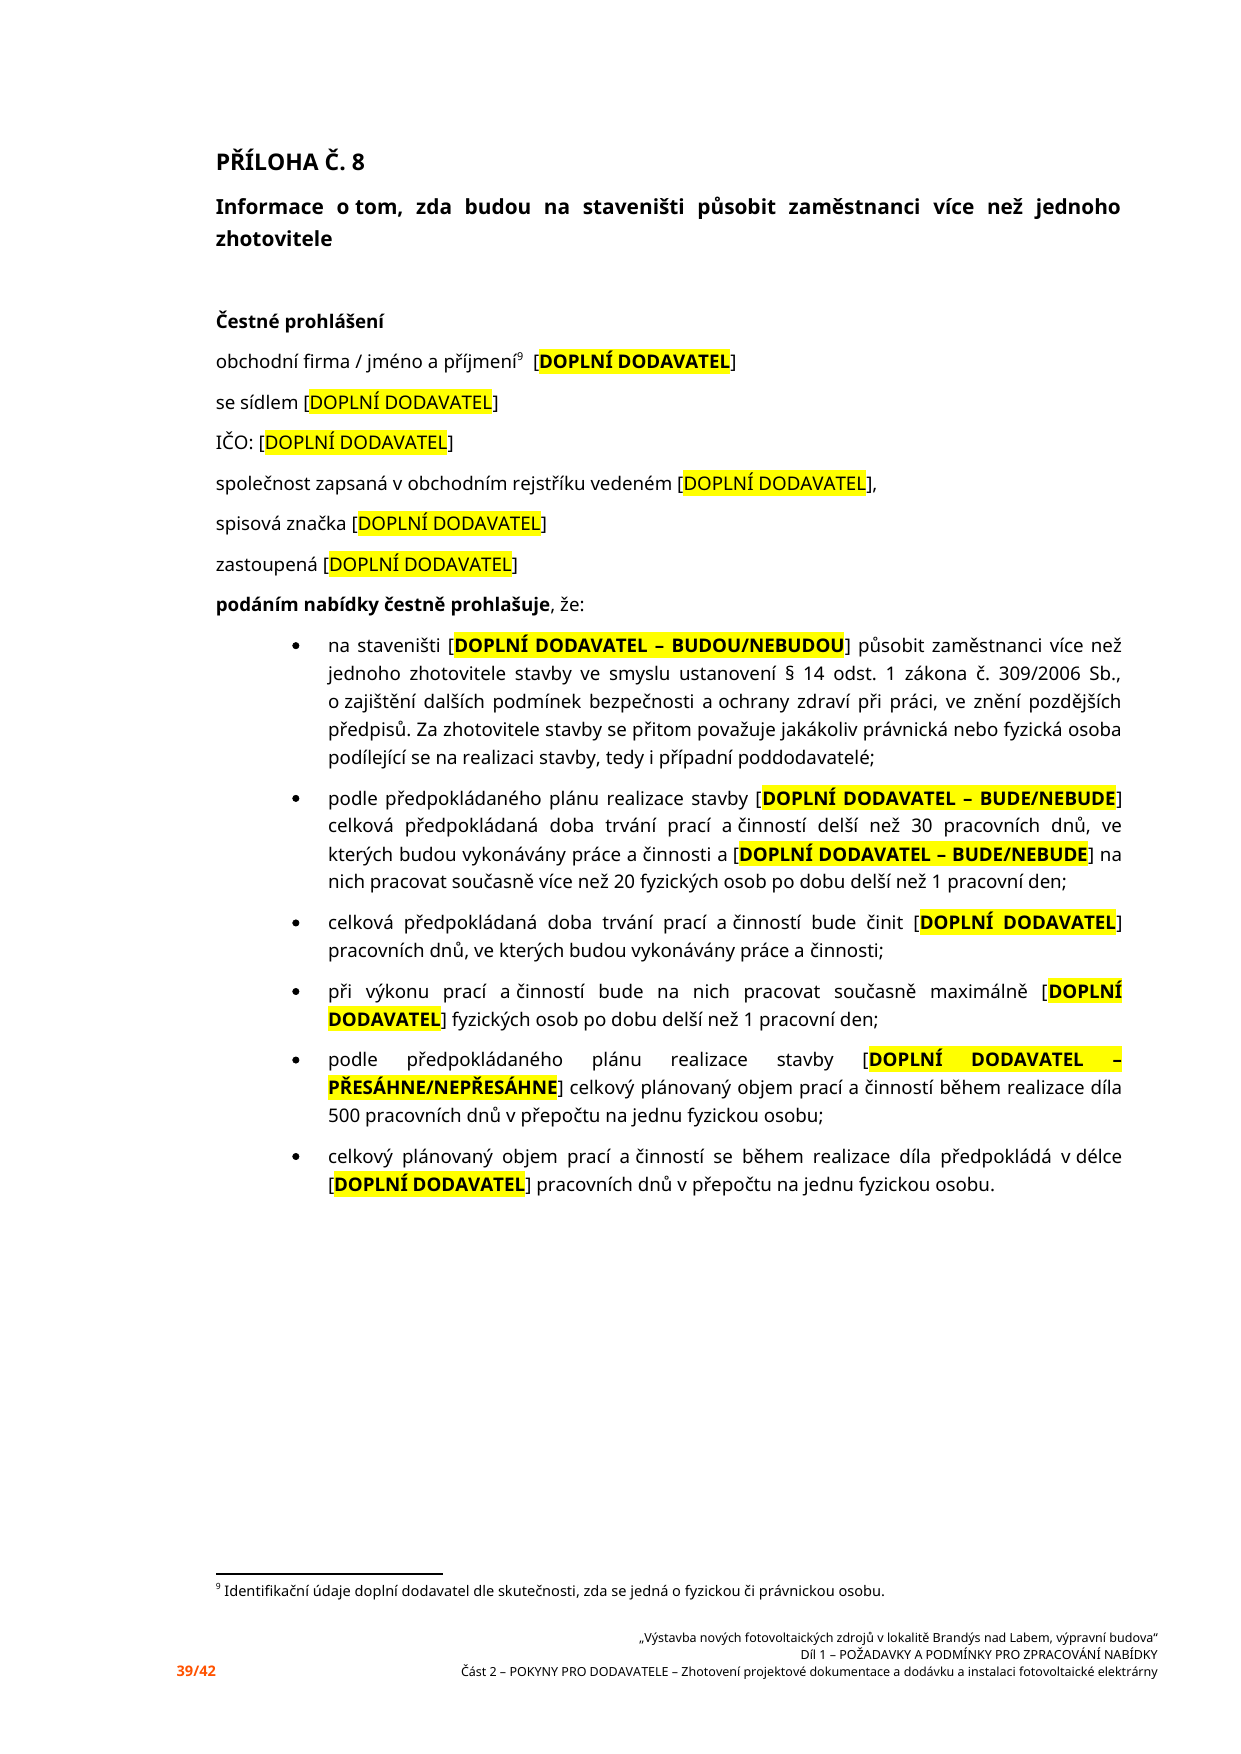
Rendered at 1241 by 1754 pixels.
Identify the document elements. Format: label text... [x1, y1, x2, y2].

text zastoupená [DOPLNÍ DODAVATEL] [216, 551, 329, 577]
text IČO: [DOPLNÍ DODAVATEL] [216, 429, 1122, 455]
text Čestné prohlášení [216, 308, 1122, 333]
text společnost zapsaná v obchodním rejstříku vedeném [DOPLNÍ DODAVATEL], [216, 470, 683, 496]
text spisová značka [DOPLNÍ DODAVATEL] [216, 511, 358, 536]
text společnost zapsaná v obchodním rejstříku vedeném [DOPLNÍ DODAVATEL], [866, 470, 1122, 496]
text zastoupená [DOPLNÍ DODAVATEL] [512, 551, 1122, 577]
text celková předpokládaná doba trvání prací a činností bude činit [DOPLNÍ DODAVATEL] pracovních dnů, ve kterých budou vykonávány práce a činnosti; [292, 909, 1122, 963]
text obchodní firma / jméno a příjmení [DOPLNÍ DODAVATEL] [216, 348, 1122, 374]
text Informace o tom, zda budou na staveništi působit zaměstnanci více než jednoho zhotovitele [216, 192, 1122, 252]
text na staveništi [DOPLNÍ DODAVATEL – BUDOU/NEBUDOU] působit zaměstnanci více než jednoho zhotovitele stavby ve smyslu ustanovení § 14 odst. 1 zákona č. 309/2006 Sb., o zajištění dalších podmínek bezpečnosti a ochrany zdraví při práci, ve znění pozdějších předpisů. Za zhotovitele stavby se přitom považuje jakákoliv právnická nebo fyzická osoba podílející se na realizaci stavby, tedy i případní poddodavatelé; [292, 632, 1122, 770]
text při výkonu prací a činností bude na nich pracovat současně maximálně [DOPLNÍ DODAVATEL] fyzických osob po dobu delší než 1 pracovní den; [292, 978, 1122, 1031]
text podle předpokládaného plánu realizace stavby [DOPLNÍ DODAVATEL – PŘESÁHNE/NEPŘESÁHNE] celkový plánovaný objem prací a činností během realizace díla 500 pracovních dnů v přepočtu na jednu fyzickou osobu; [292, 1046, 1122, 1128]
text podáním nabídky čestně prohlašuje, že: [216, 592, 1122, 617]
text se sídlem [DOPLNÍ DODAVATEL] [492, 389, 1122, 414]
text Příloha č. 8 [216, 146, 1122, 177]
text se sídlem [DOPLNÍ DODAVATEL] [216, 389, 309, 414]
text spisová značka [DOPLNÍ DODAVATEL] [541, 511, 1122, 536]
text podle předpokládaného plánu realizace stavby [DOPLNÍ DODAVATEL – BUDE/NEBUDE] celková předpokládaná doba trvání prací a činností delší než 30 pracovních dnů, ve kterých budou vykonávány práce a činnosti a [DOPLNÍ DODAVATEL – BUDE/NEBUDE] na nich pracovat současně více než 20 fyzických osob po dobu delší než 1 pracovní den; [292, 785, 1122, 894]
text celkový plánovaný objem prací a činností se během realizace díla předpokládá v délce [DOPLNÍ DODAVATEL] pracovních dnů v přepočtu na jednu fyzickou osobu. [292, 1143, 1122, 1197]
